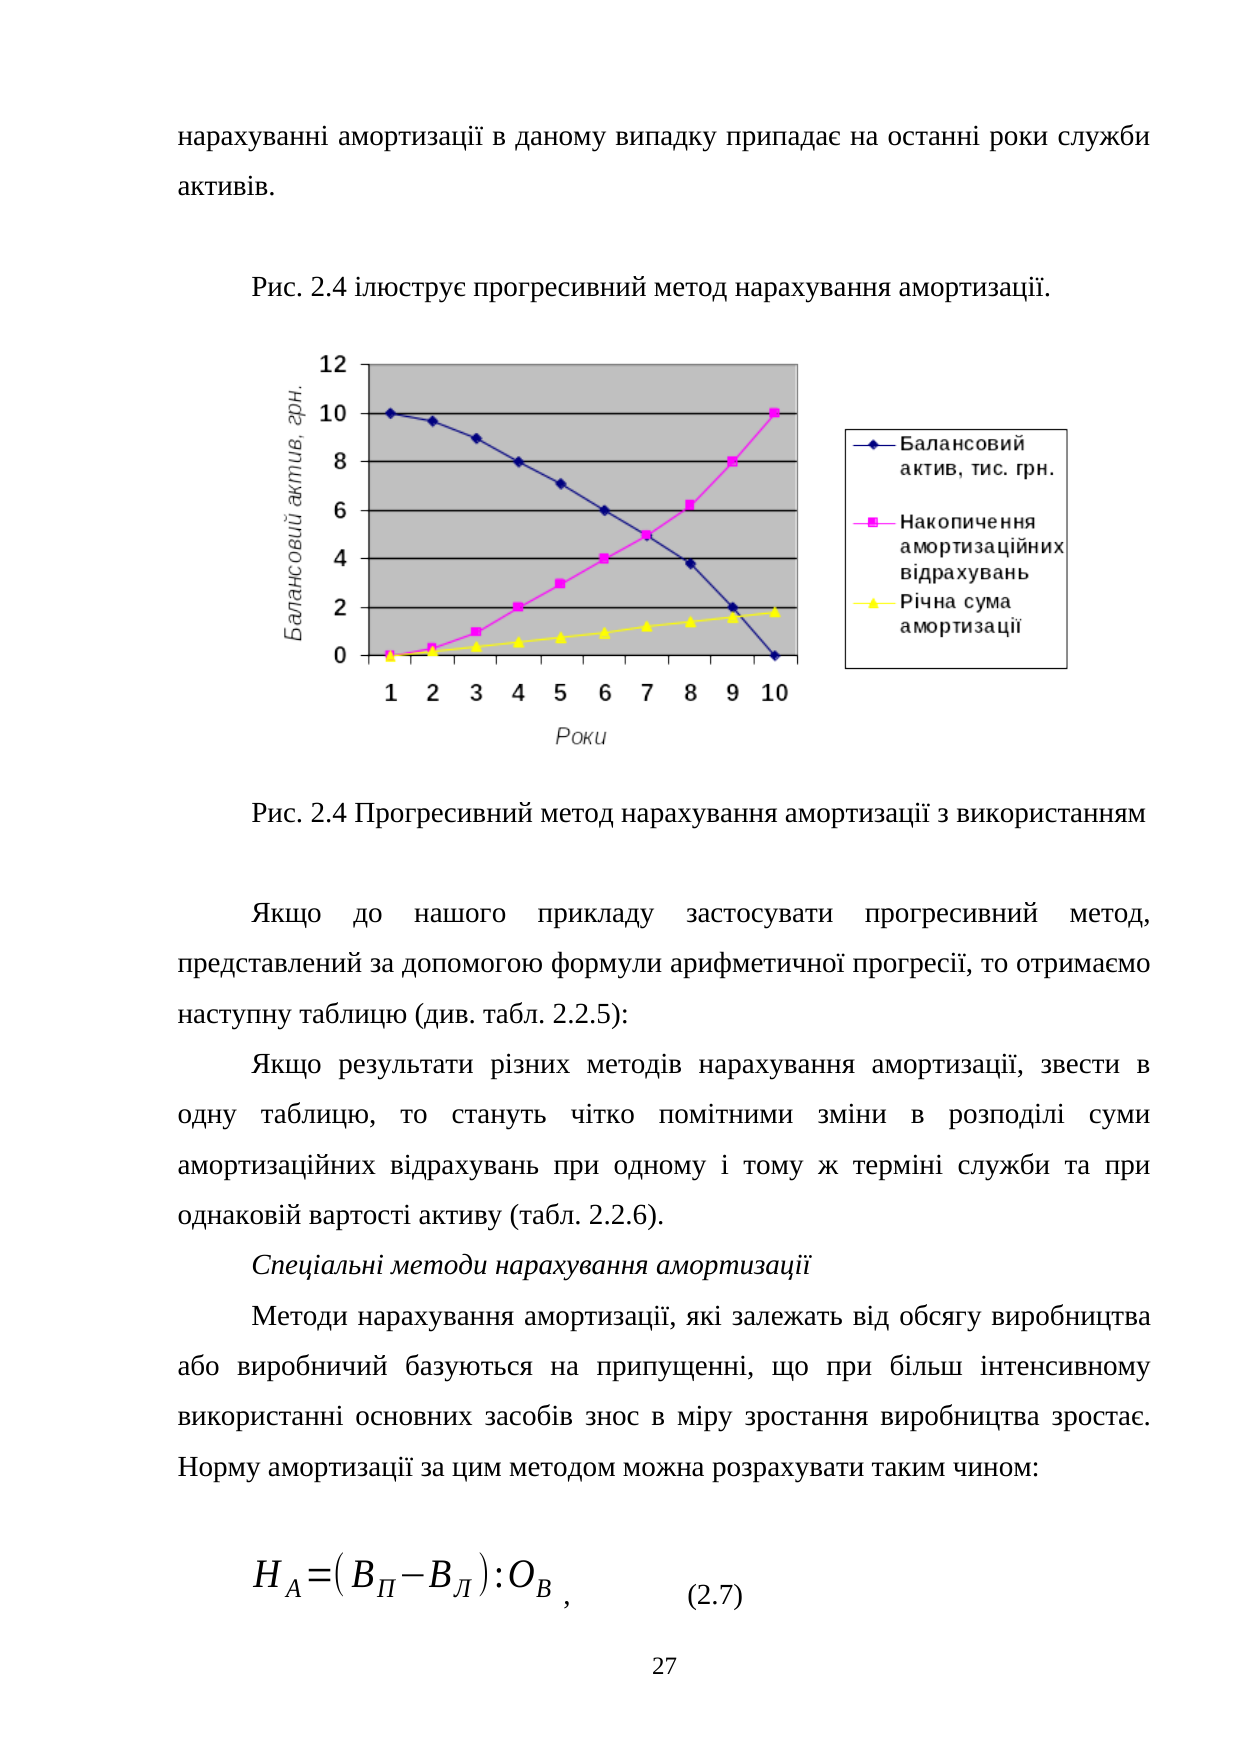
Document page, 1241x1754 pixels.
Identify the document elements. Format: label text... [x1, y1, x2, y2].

text Якщо до нашого прикладу застосувати прогресивний метод, представлений за допомогою формули арифметичної прогресії, то отримаємо наступну таблицю (див. табл. 2.2.5): [177, 895, 1152, 1029]
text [177, 118, 1152, 202]
text Рис. 2.4 Прогресивний метод нарахування амортизації з використанням [177, 795, 1152, 828]
text Якщо результати різних методів нарахування амортизації, звести в одну таблицю, то стануть чітко помітними зміни в розподілі суми амортизаційних відрахувань при одному і тому ж терміні служби та при однаковій вартості активу (табл. 2.2.6). [177, 1046, 1152, 1231]
text Спеціальні методи нарахування амортизації [177, 1247, 1152, 1281]
text Методи нарахування амортизації, які залежать від обсягу виробництва або виробничий базуються на припущенні, що при більш інтенсивному використанні основних засобів знос в міру зростання виробництва зростає. Норму амортизації за цим методом можна розрахувати таким чином: [177, 1298, 1152, 1482]
text , (2.7) [177, 1549, 1152, 1610]
text Рис. 2.4 ілюструє прогресивний метод нарахування амортизації. [177, 269, 1152, 303]
